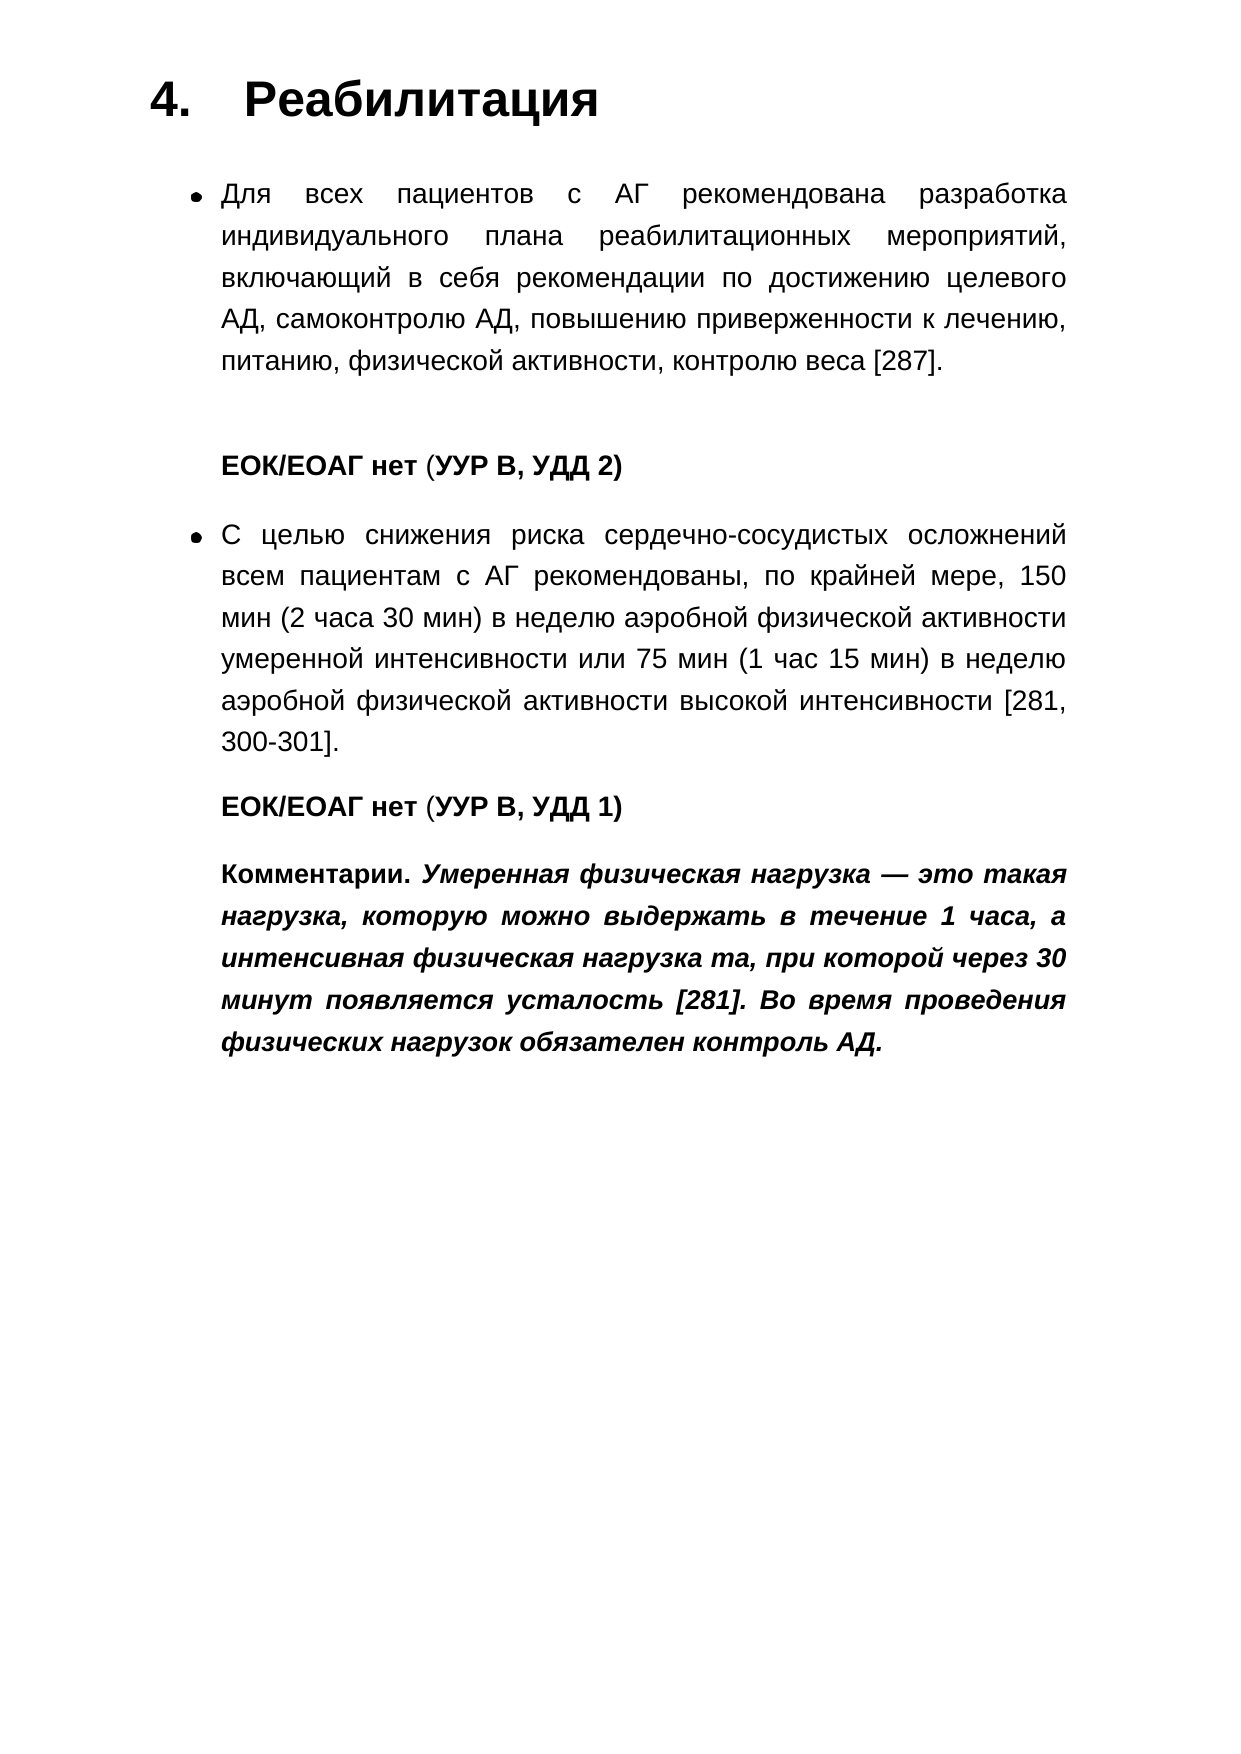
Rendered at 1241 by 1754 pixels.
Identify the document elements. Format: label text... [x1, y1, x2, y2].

text ЕОК/ЕОАГ нет (УУР B, УДД 1) [221, 789, 1090, 822]
text Для всех пациентов с АГ рекомендована разработка индивидуального плана реабилитационных мероприятий, включающий в себя рекомендации по достижению целевого АД, самоконтролю АД, повышению приверженности к лечению, питанию, физической активности, контролю веса [287]. [221, 177, 1067, 377]
text ЕОК/ЕОАГ нет (УУР B, УДД 2) [221, 449, 1090, 481]
picture [188, 190, 203, 204]
picture [188, 530, 203, 545]
text Комментарии. Умеренная физическая нагрузка — это такая нагрузка, которую можно выдержать в течение 1 часа, а интенсивная физическая нагрузка та, при которой через 30 минут появляется усталость [281]. Во время проведения физических нагрузок обязателен контроль АД. [221, 858, 1067, 1057]
list Реабилитация [150, 70, 1090, 127]
text С целью снижения риска сердечно-сосудистых осложнений всем пациентам с АГ рекомендованы, по крайней мере, 150 мин (2 часа 30 мин) в неделю аэробной физической активности умеренной интенсивности или 75 мин (1 час 15 мин) в неделю аэробной физической активности высокой интенсивности [281, 300-301]. [221, 518, 1067, 758]
